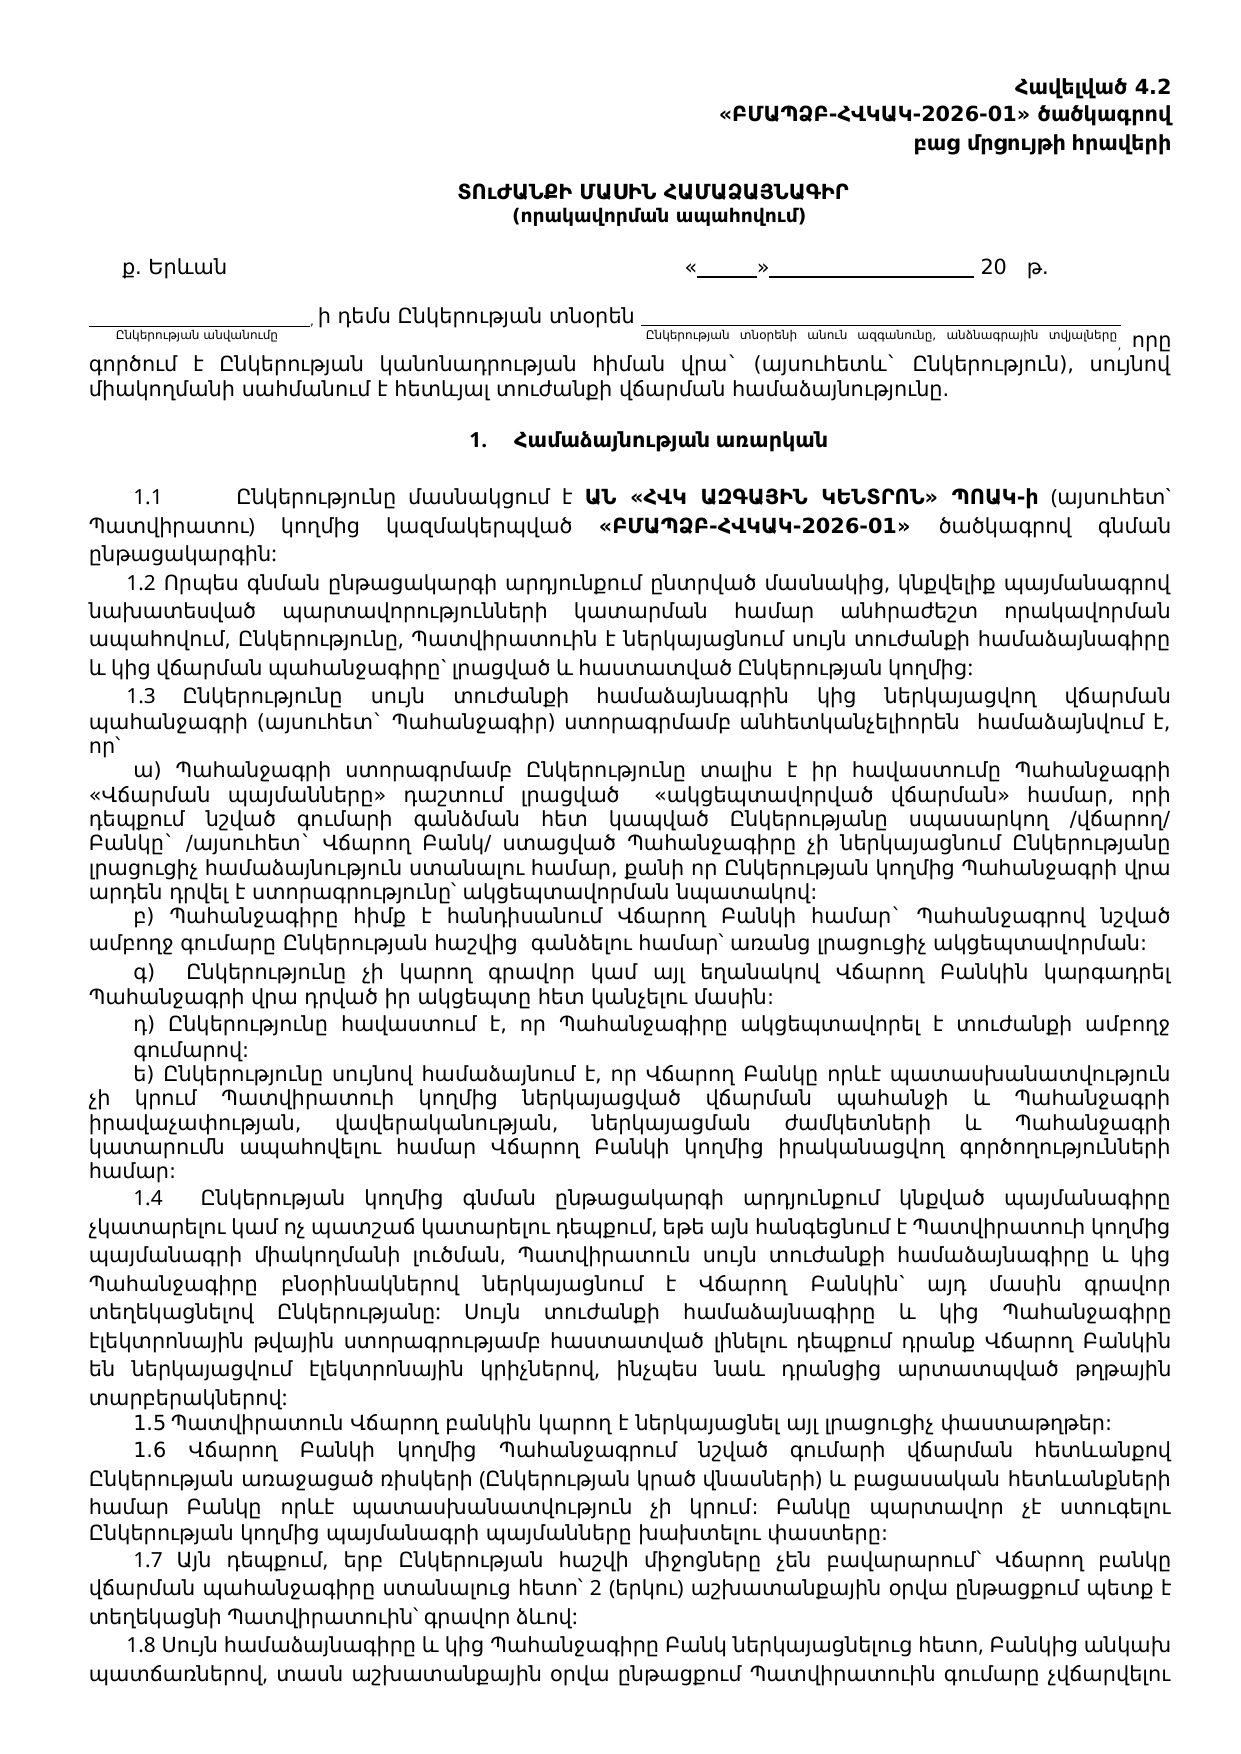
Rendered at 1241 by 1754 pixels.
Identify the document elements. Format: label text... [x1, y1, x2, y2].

text ե) Ընկերությունը սույնով համաձայնում է, որ Վճարող Բանկը որևէ պատասխանատվություն չի կրում Պատվիրատուի կողմից ներկայացված վճարման պահանջի և Պահանջագրի իրավաչափության, վավերականության, ներկայացման ժամկետների և Պահանջագրի կատարումն ապահովելու համար Վճարող Բանկի կողմից իրականացվող գործողությունների համար: [89, 1062, 1171, 1183]
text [89, 1630, 1171, 1687]
text ք. Երևան « » 20 թ. [89, 255, 1171, 279]
text դ) Ընկերությունը հավաստում է, որ Պահանջագիրը ակցեպտավորել է տուժանքի ամբողջ գումարով: [133, 1009, 1171, 1062]
text ա) Պահանջագրի ստորագրմամբ Ընկերությունը տալիս է իր հավաստումը Պահանջագրի «Վճարման պայմանները» դաշտում լրացված «ակցեպտավորված վճարման» համար, որի դեպքում նշված գումարի գանձման հետ կապված Ընկերությանը սպասարկող /վճարող/ Բանկը` /այսուհետ` Վճարող Բանկ/ ստացված Պահանջագիրը չի ներկայացնում Ընկերությանը լրացուցիչ համաձայնություն ստանալու համար, քանի որ Ընկերության կողմից Պահանջագրի վրա արդեն դրվել է ստորագրությունը՝ ակցեպտավորման նպատակով: [89, 758, 1171, 904]
text 1.2 Որպես գնման ընթացակարգի արդյունքում ընտրված մասնակից, կնքվելիք պայմանագրով նախատեսված պարտավորությունների կատարման համար անհրաժեշտ որակավորման ապահովում, Ընկերությունը, Պատվիրատուին է ներկայացնում սույն տուժանքի համաձայնագիրը և կից վճարման պահանջագիրը` լրացված և հաստատված Ընկերության կողմից: [89, 568, 1171, 681]
text գ) Ընկերությունը չի կարող գրավոր կամ այլ եղանակով Վճարող Բանկին կարգադրել Պահանջագրի վրա դրված իր ակցեպտը հետ կանչելու մասին: [89, 957, 1171, 1009]
text Հավելված 4.2 [89, 75, 1171, 99]
text Ընկերության անվանումը Ընկերության տնօրենի անուն ազգանունը, անձնագրային տվյալները, որը գործում է Ընկերության կանոնադրության հիման վրա` (այսուհետև` Ընկերություն), սույնով միակողմանի սահմանում է հետևյալ տուժանքի վճարման համաձայնությունը. [89, 328, 1171, 401]
list Պատվիրատուն Վճարող բանկին կարող է ներկայացնել այլ լրացուցիչ փաստաթղթեր: [133, 1411, 1171, 1435]
text 1.6 Վճարող Բանկի կողմից Պահանջագրում նշված գումարի վճարման հետևանքով Ընկերության առաջացած ռիսկերի (Ընկերության կրած վնասների) և բացասական հետևանքների համար Բանկը որևէ պատասխանատվություն չի կրում: Բանկը պարտավոր չէ ստուգելու Ընկերության կողմից պայմանագրի պայմանները խախտելու փաստերը: [89, 1435, 1171, 1545]
text , ի դեմս Ընկերության տնօրեն [89, 304, 1171, 328]
text (որակավորման ապահովում) [89, 205, 1171, 227]
text ՏՈւԺԱՆՔԻ ՄԱՍԻՆ ՀԱՄԱՁԱՅՆԱԳԻՐ [89, 180, 1171, 205]
text 1.3 Ընկերությունը սույն տուժանքի համաձայնագրին կից ներկայացվող վճարման պահանջագրի (այսուհետ` Պահանջագիր) ստորագրմամբ անհետկանչելիորեն համաձայնվում է, որ՝ [89, 681, 1171, 758]
list Ընկերությունը մասնակցում է ԱՆ «ՀՎԿ ԱԶԳԱՅԻՆ ԿԵՆՏՐՈՆ» ՊՈԱԿ-ի (այսուհետ` Պատվիրատու) կողմից կազմակերպված «ԲՄԱՊՁԲ-ՀՎԿԱԿ-2026-01» ծածկագրով գնման ընթացակարգին: [89, 482, 1171, 568]
text բ) Պահանջագիրը հիմք է հանդիսանում Վճարող Բանկի համար` Պահանջագրով նշված ամբողջ գումարը Ընկերության հաշվից գանձելու համար՝ առանց լրացուցիչ ակցեպտավորման: [89, 904, 1171, 957]
list Համաձայնության առարկան [126, 425, 1171, 454]
text 1.7 Այն դեպքում, երբ Ընկերության հաշվի միջոցները չեն բավարարում՝ Վճարող բանկը վճարման պահանջագիրը ստանալուց հետո՝ 2 (երկու) աշխատանքային օրվա ընթացքում պետք է տեղեկացնի Պատվիրատուին՝ գրավոր ձևով: [89, 1545, 1171, 1630]
text 1.4 Ընկերության կողմից գնման ընթացակարգի արդյունքում կնքված պայմանագիրը չկատարելու կամ ոչ պատշաճ կատարելու դեպքում, եթե այն հանգեցնում է Պատվիրատուի կողմից պայմանագրի միակողմանի լուծման, Պատվիրատուն սույն տուժանքի համաձայնագիրը և կից Պահանջագիրը բնօրինակներով ներկայացնում է Վճարող Բանկին` այդ մասին գրավոր տեղեկացնելով Ընկերությանը: Սույն տուժանքի համաձայնագիրը և կից Պահանջագիրը էլեկտրոնային թվային ստորագրությամբ հաստատված լինելու դեպքում դրանք Վճարող Բանկին են ներկայացվում էլեկտրոնային կրիչներով, ինչպես նաև դրանցից արտատպված թղթային տարբերակներով: [89, 1183, 1171, 1411]
text «ԲՄԱՊՁԲ-ՀՎԿԱԿ-2026-01» ծածկագրով [89, 99, 1171, 128]
text բաց մրցույթի հրավերի [89, 128, 1171, 156]
